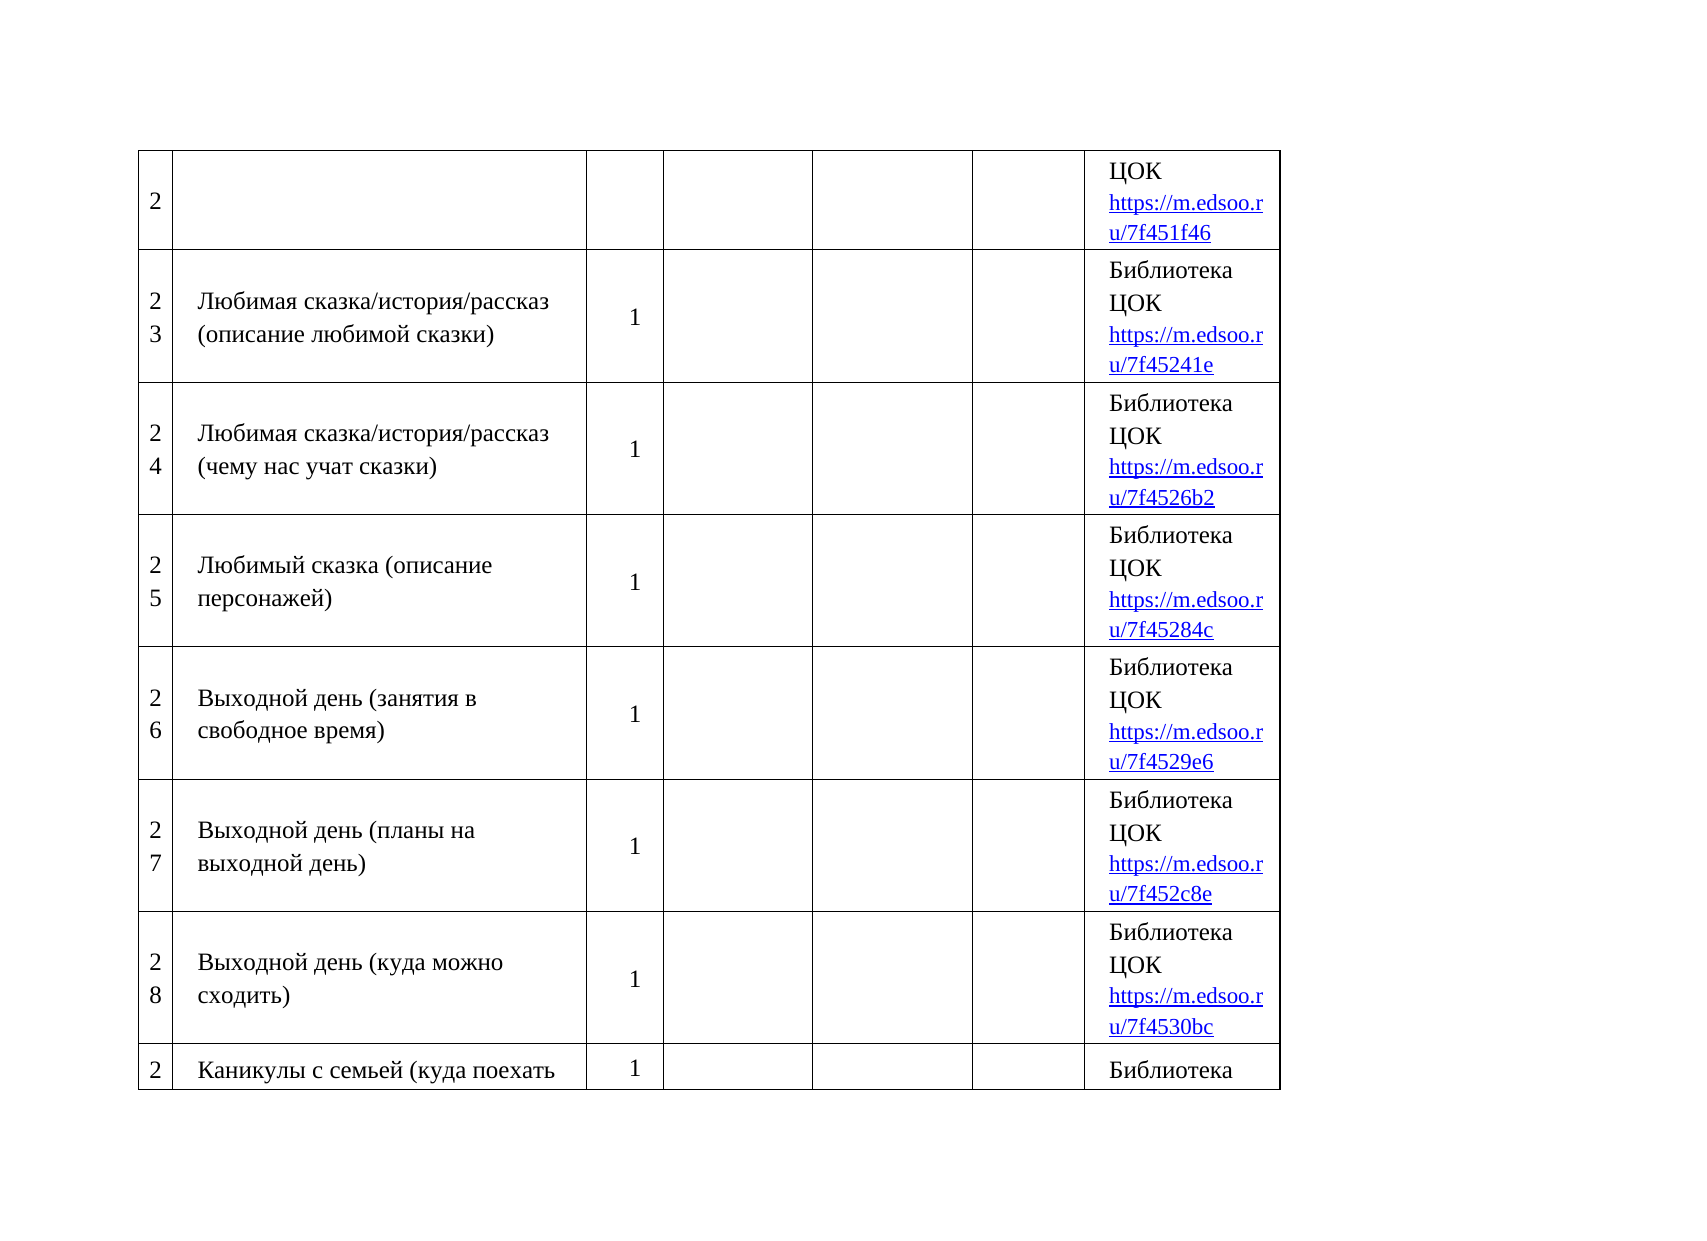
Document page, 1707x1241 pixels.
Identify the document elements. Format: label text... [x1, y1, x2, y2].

table_cell Библиотека ЦОК https://m.edsoo.ru/7f452c8e [1085, 780, 1279, 911]
table_cell Библиотека ЦОК https://m.edsoo.ru/7f4529e6 [1085, 647, 1279, 778]
table_cell 25 [139, 515, 172, 646]
table_cell 27 [139, 780, 172, 911]
table_cell 1 [587, 515, 663, 646]
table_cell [173, 151, 586, 249]
table_cell [813, 1044, 972, 1089]
table_cell [813, 250, 972, 382]
table_cell [664, 383, 812, 514]
table_cell [664, 515, 812, 646]
table_cell 26 [139, 647, 172, 778]
table_cell 1 [587, 780, 663, 911]
table_cell Выходной день (куда можно сходить) [173, 912, 586, 1043]
table_cell [973, 515, 1084, 646]
table_cell [973, 383, 1084, 514]
table_cell 22 [139, 151, 172, 249]
table_cell Библиотека ЦОК https://m.edsoo.ru/7f4530bc [1085, 912, 1279, 1043]
table_cell [973, 250, 1084, 382]
table_cell 1 [587, 250, 663, 382]
table_cell [664, 647, 812, 778]
table_cell Выходной день (планы на выходной день) [173, 780, 586, 911]
table_cell [813, 515, 972, 646]
table_cell [664, 1044, 812, 1089]
table_cell 28 [139, 912, 172, 1043]
table_cell 1 [587, 647, 663, 778]
table_cell 29 [139, 1044, 172, 1089]
table_cell 23 [139, 250, 172, 382]
table_cell Любимая сказка/история/рассказ (чему нас учат сказки) [173, 383, 586, 514]
table_cell [973, 1044, 1084, 1089]
table_cell Любимая сказка/история/рассказ (описание любимой сказки) [173, 250, 586, 382]
table_cell Любимый сказка (описание персонажей) [173, 515, 586, 646]
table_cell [1085, 1044, 1279, 1089]
table_cell 1 [587, 912, 663, 1043]
table_cell Библиотека ЦОК https://m.edsoo.ru/7f4526b2 [1085, 383, 1279, 514]
table_cell [664, 780, 812, 911]
table_cell [813, 780, 972, 911]
table_cell Библиотека ЦОК https://m.edsoo.ru/7f45241e [1085, 250, 1279, 382]
table_cell [973, 780, 1084, 911]
table_cell 1 [587, 151, 663, 249]
table_cell [813, 151, 972, 249]
table_cell [973, 647, 1084, 778]
table_cell [973, 151, 1084, 249]
table_cell 24 [139, 383, 172, 514]
table_cell [813, 383, 972, 514]
table_cell [813, 912, 972, 1043]
table_cell [973, 912, 1084, 1043]
table_cell [664, 250, 812, 382]
table_cell 1 [587, 1044, 663, 1089]
table_cell 1 [587, 383, 663, 514]
table_cell [664, 151, 812, 249]
table_cell [664, 912, 812, 1043]
table_cell Выходной день (занятия в свободное время) [173, 647, 586, 778]
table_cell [1085, 151, 1279, 249]
table_cell [813, 647, 972, 778]
table_cell Библиотека ЦОК https://m.edsoo.ru/7f45284c [1085, 515, 1279, 646]
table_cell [173, 1044, 586, 1089]
